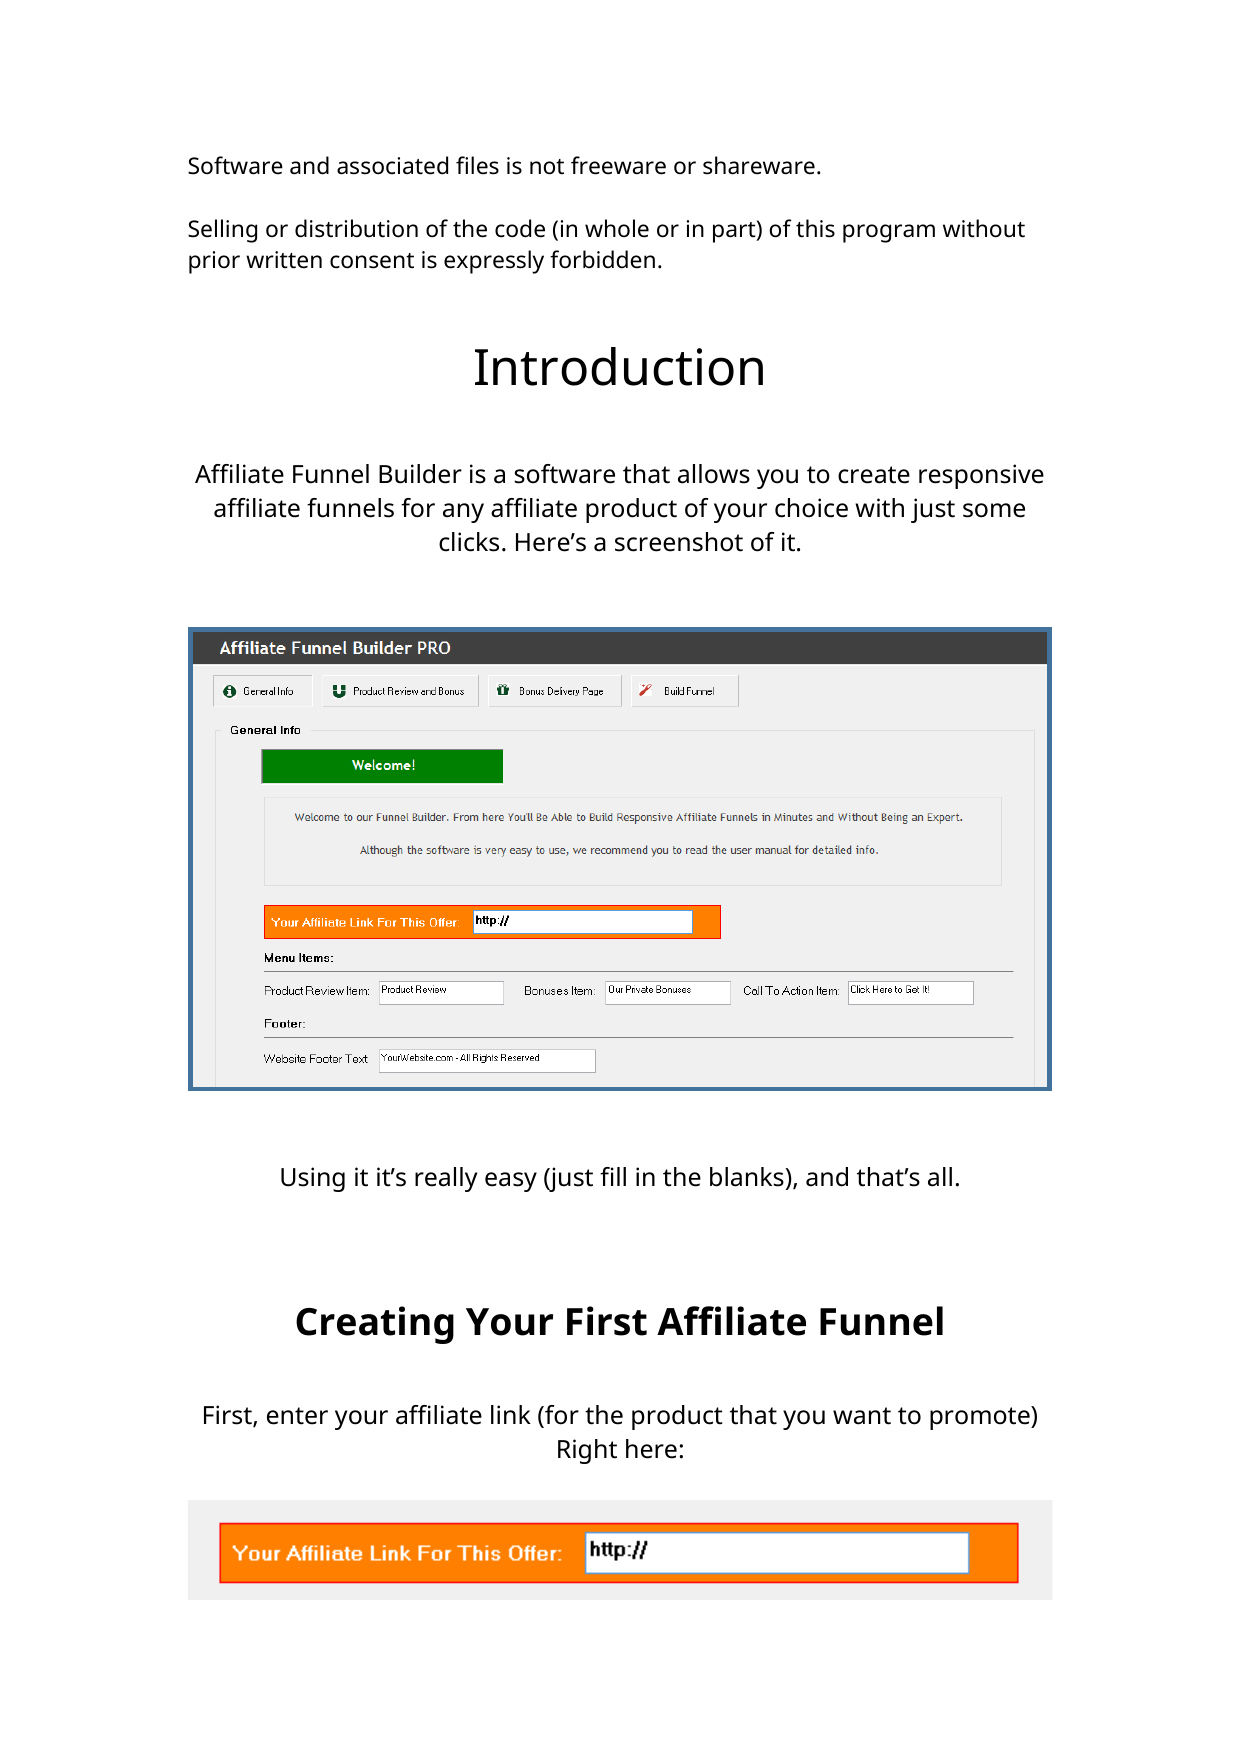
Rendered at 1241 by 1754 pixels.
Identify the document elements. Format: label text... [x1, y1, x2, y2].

text First, enter your affiliate link (for the product that you want to promote) [187, 1398, 1053, 1432]
picture [187, 1500, 1053, 1600]
text Creating Your First Affiliate Funnel [187, 1296, 1053, 1347]
picture [193, 632, 1047, 1087]
text Right here: [187, 1432, 1053, 1466]
text Affiliate Funnel Builder is a software that allows you to create responsive affiliate funnels for any affiliate product of your choice with just some clicks. Here’s a screenshot of it. [187, 457, 1053, 559]
title Introduction [187, 332, 1053, 400]
text Using it it’s really easy (just fill in the blanks), and that’s all. [187, 1159, 1053, 1193]
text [187, 150, 1053, 275]
